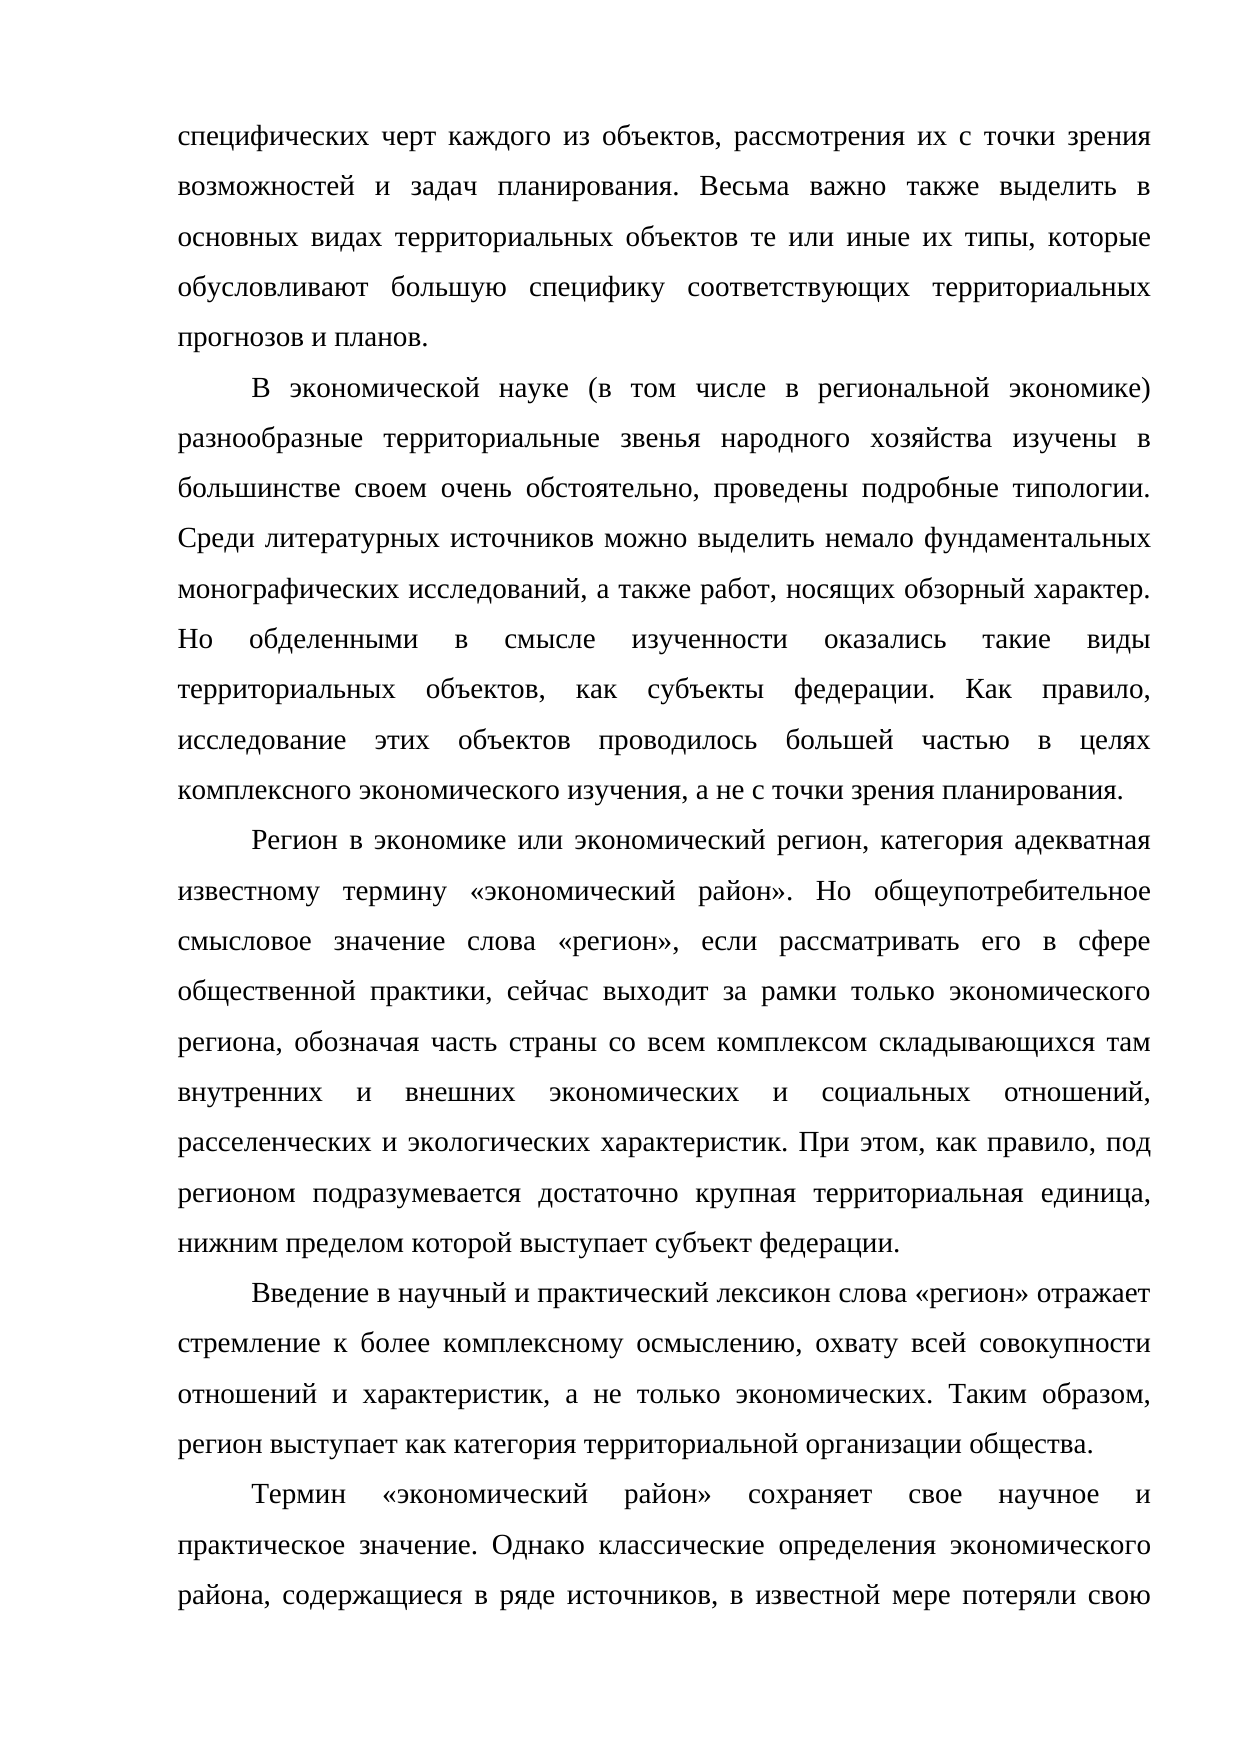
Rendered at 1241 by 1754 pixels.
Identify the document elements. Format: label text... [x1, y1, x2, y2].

text В экономической науке (в том числе в региональной экономике) разнообразные территориальные звенья народного хозяйства изучены в большинстве своем очень обстоятельно, проведены подробные типологии. Среди литературных источников можно выделить немало фундаментальных монографических исследований, а также работ, носящих обзорный характер. Но обделенными в смысле изученности оказались такие виды территориальных объектов, как субъекты федерации. Как правило, исследование этих объектов проводилось большей частью в целях комплексного экономического изучения, а не с точки зрения планирования. [177, 370, 1152, 806]
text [177, 1477, 1152, 1611]
text Регион в экономике или экономический регион, категория адекватная известному термину «экономический район». Но общеупотребительное смысловое значение слова «регион», если рассматривать его в сфере общественной практики, сейчас выходит за рамки только экономического региона, обозначая часть страны со всем комплексом складывающихся там внутренних и внешних экономических и социальных отношений, расселенческих и экологических характеристик. При этом, как правило, под регионом подразумевается достаточно крупная территориальная единица, нижним пределом которой выступает субъект федерации. [177, 822, 1152, 1258]
text Введение в научный и практический лексикон слова «регион» отражает стремление к более комплексному осмыслению, охвату всей совокупности отношений и характеристик, а не только экономических. Таким образом, регион выступает как категория территориальной организации общества. [177, 1275, 1152, 1460]
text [177, 118, 1152, 353]
